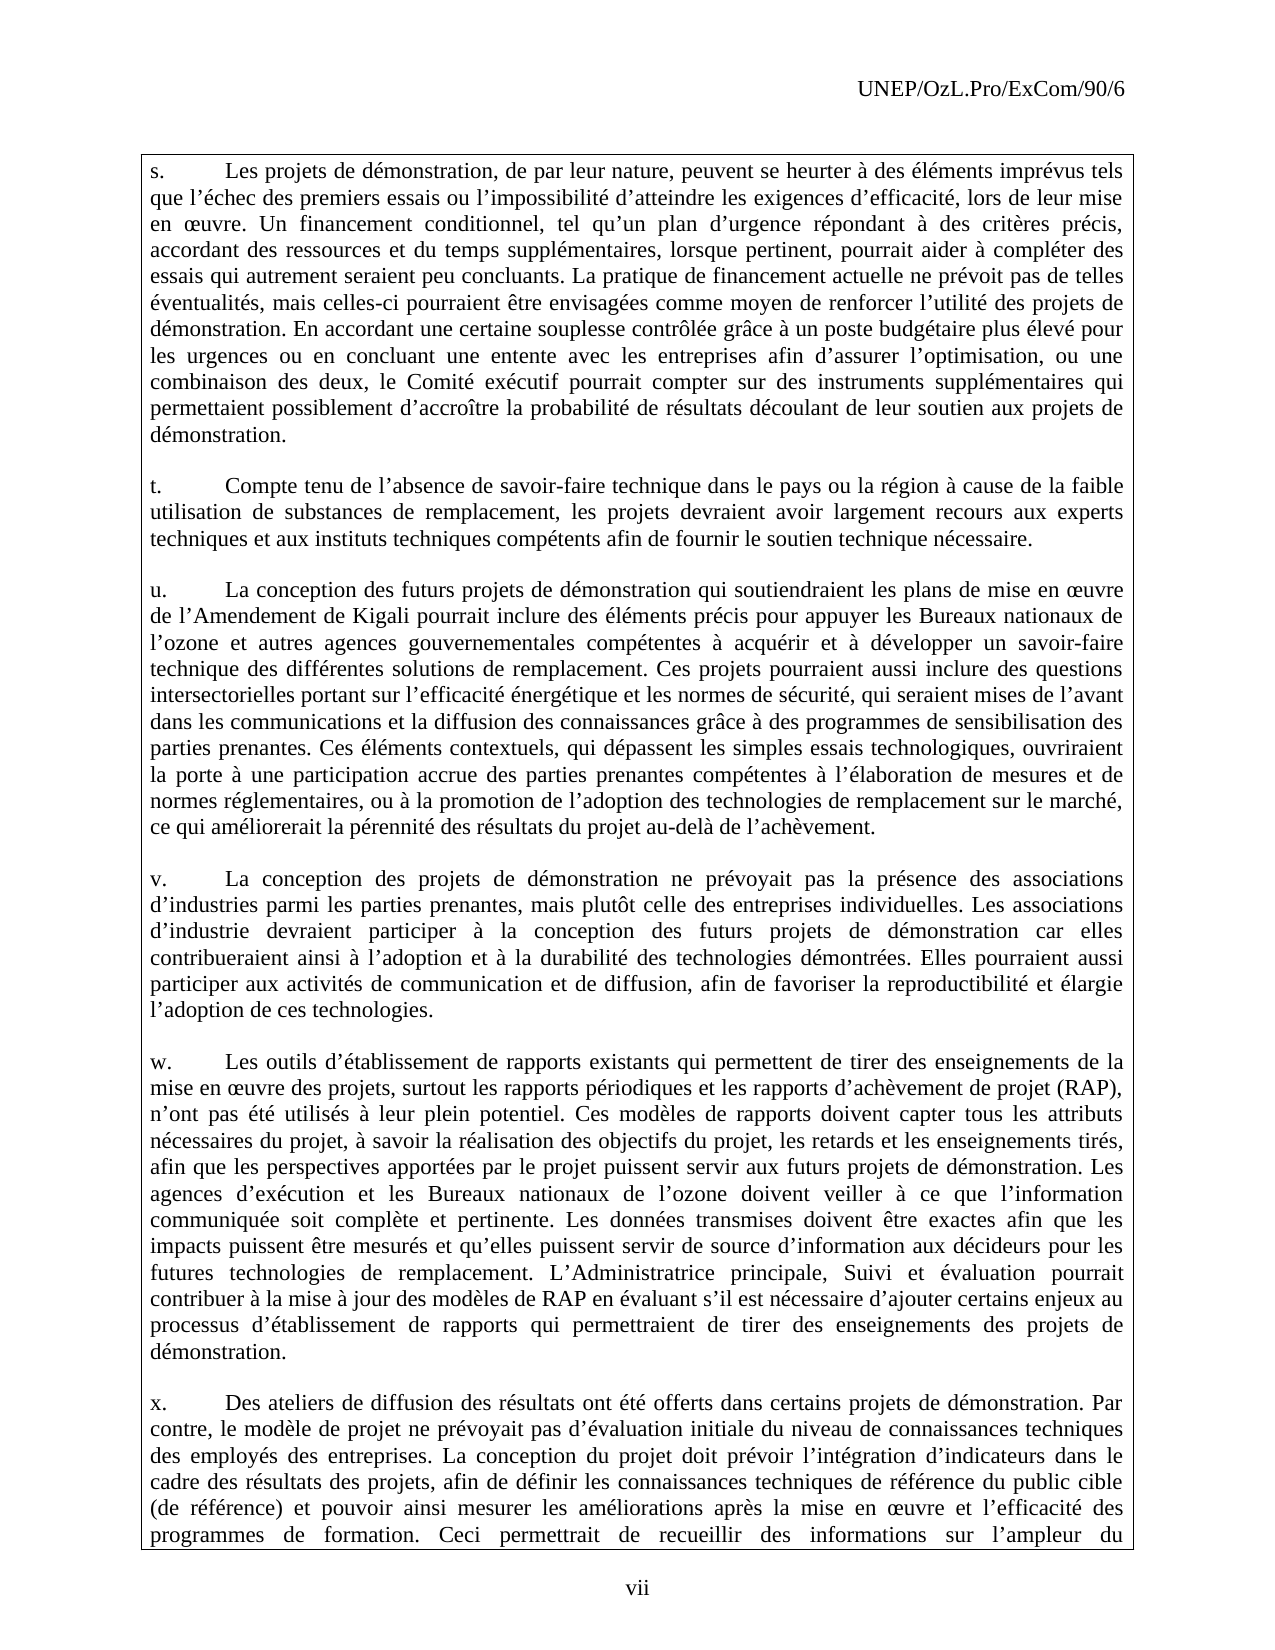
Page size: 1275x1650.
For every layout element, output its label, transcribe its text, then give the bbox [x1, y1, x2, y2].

subtitle La conception des projets de démonstration ne prévoyait pas la présence des associations d’industries parmi les parties prenantes, mais plutôt celle des entreprises individuelles. Les associations d’industrie devraient participer à la conception des futurs projets de démonstration car elles contribueraient ainsi à l’adoption et à la durabilité des technologies démontrées. Elles pourraient aussi participer aux activités de communication et de diffusion, afin de favoriser la reproductibilité et élargie l’adoption de ces technologies. [142, 862, 1133, 1023]
subtitle Compte tenu de l’absence de savoir-faire technique dans le pays ou la région à cause de la faible utilisation de substances de remplacement, les projets devraient avoir largement recours aux experts techniques et aux instituts techniques compétents afin de fournir le soutien technique nécessaire. [142, 469, 1133, 551]
subtitle La conception des futurs projets de démonstration qui soutiendraient les plans de mise en œuvre de l’Amendement de Kigali pourrait inclure des éléments précis pour appuyer les Bureaux nationaux de l’ozone et autres agences gouvernementales compétentes à acquérir et à développer un savoir-faire technique des différentes solutions de remplacement. Ces projets pourraient aussi inclure des questions intersectorielles portant sur l’efficacité énergétique et les normes de sécurité, qui seraient mises de l’avant dans les communications et la diffusion des connaissances grâce à des programmes de sensibilisation des parties prenantes. Ces éléments contextuels, qui dépassent les simples essais technologiques, ouvriraient la porte à une participation accrue des parties prenantes compétentes à l’élaboration de mesures et de normes réglementaires, ou à la promotion de l’adoption des technologies de remplacement sur le marché, ce qui améliorerait la pérennité des résultats du projet au-delà de l’achèvement. [142, 573, 1133, 840]
subtitle Les projets de démonstration, de par leur nature, peuvent se heurter à des éléments imprévus tels que l’échec des premiers essais ou l’impossibilité d’atteindre les exigences d’efficacité, lors de leur mise en œuvre. Un financement conditionnel, tel qu’un plan d’urgence répondant à des critères précis, accordant des ressources et du temps supplémentaires, lorsque pertinent, pourrait aider à compléter des essais qui autrement seraient peu concluants. La pratique de financement actuelle ne prévoit pas de telles éventualités, mais celles-ci pourraient être envisagées comme moyen de renforcer l’utilité des projets de démonstration. En accordant une certaine souplesse contrôlée grâce à un poste budgétaire plus élevé pour les urgences ou en concluant une entente avec les entreprises afin d’assurer l’optimisation, ou une combinaison des deux, le Comité exécutif pourrait compter sur des instruments supplémentaires qui permettaient possiblement d’accroître la probabilité de résultats découlant de leur soutien aux projets de démonstration. [142, 155, 1133, 447]
subtitle Les outils d’établissement de rapports existants qui permettent de tirer des enseignements de la mise en œuvre des projets, surtout les rapports périodiques et les rapports d’achèvement de projet (RAP), n’ont pas été utilisés à leur plein potentiel. Ces modèles de rapports doivent capter tous les attributs nécessaires du projet, à savoir la réalisation des objectifs du projet, les retards et les enseignements tirés, afin que les perspectives apportées par le projet puissent servir aux futurs projets de démonstration. Les agences d’exécution et les Bureaux nationaux de l’ozone doivent veiller à ce que l’information communiquée soit complète et pertinente. Les données transmises doivent être exactes afin que les impacts puissent être mesurés et qu’elles puissent servir de source d’information aux décideurs pour les futures technologies de remplacement. L’Administratrice principale, Suivi et évaluation pourrait contribuer à la mise à jour des modèles de RAP en évaluant s’il est nécessaire d’ajouter certains enjeux au processus d’établissement de rapports qui permettraient de tirer des enseignements des projets de démonstration. [142, 1045, 1133, 1364]
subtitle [142, 1386, 1133, 1549]
